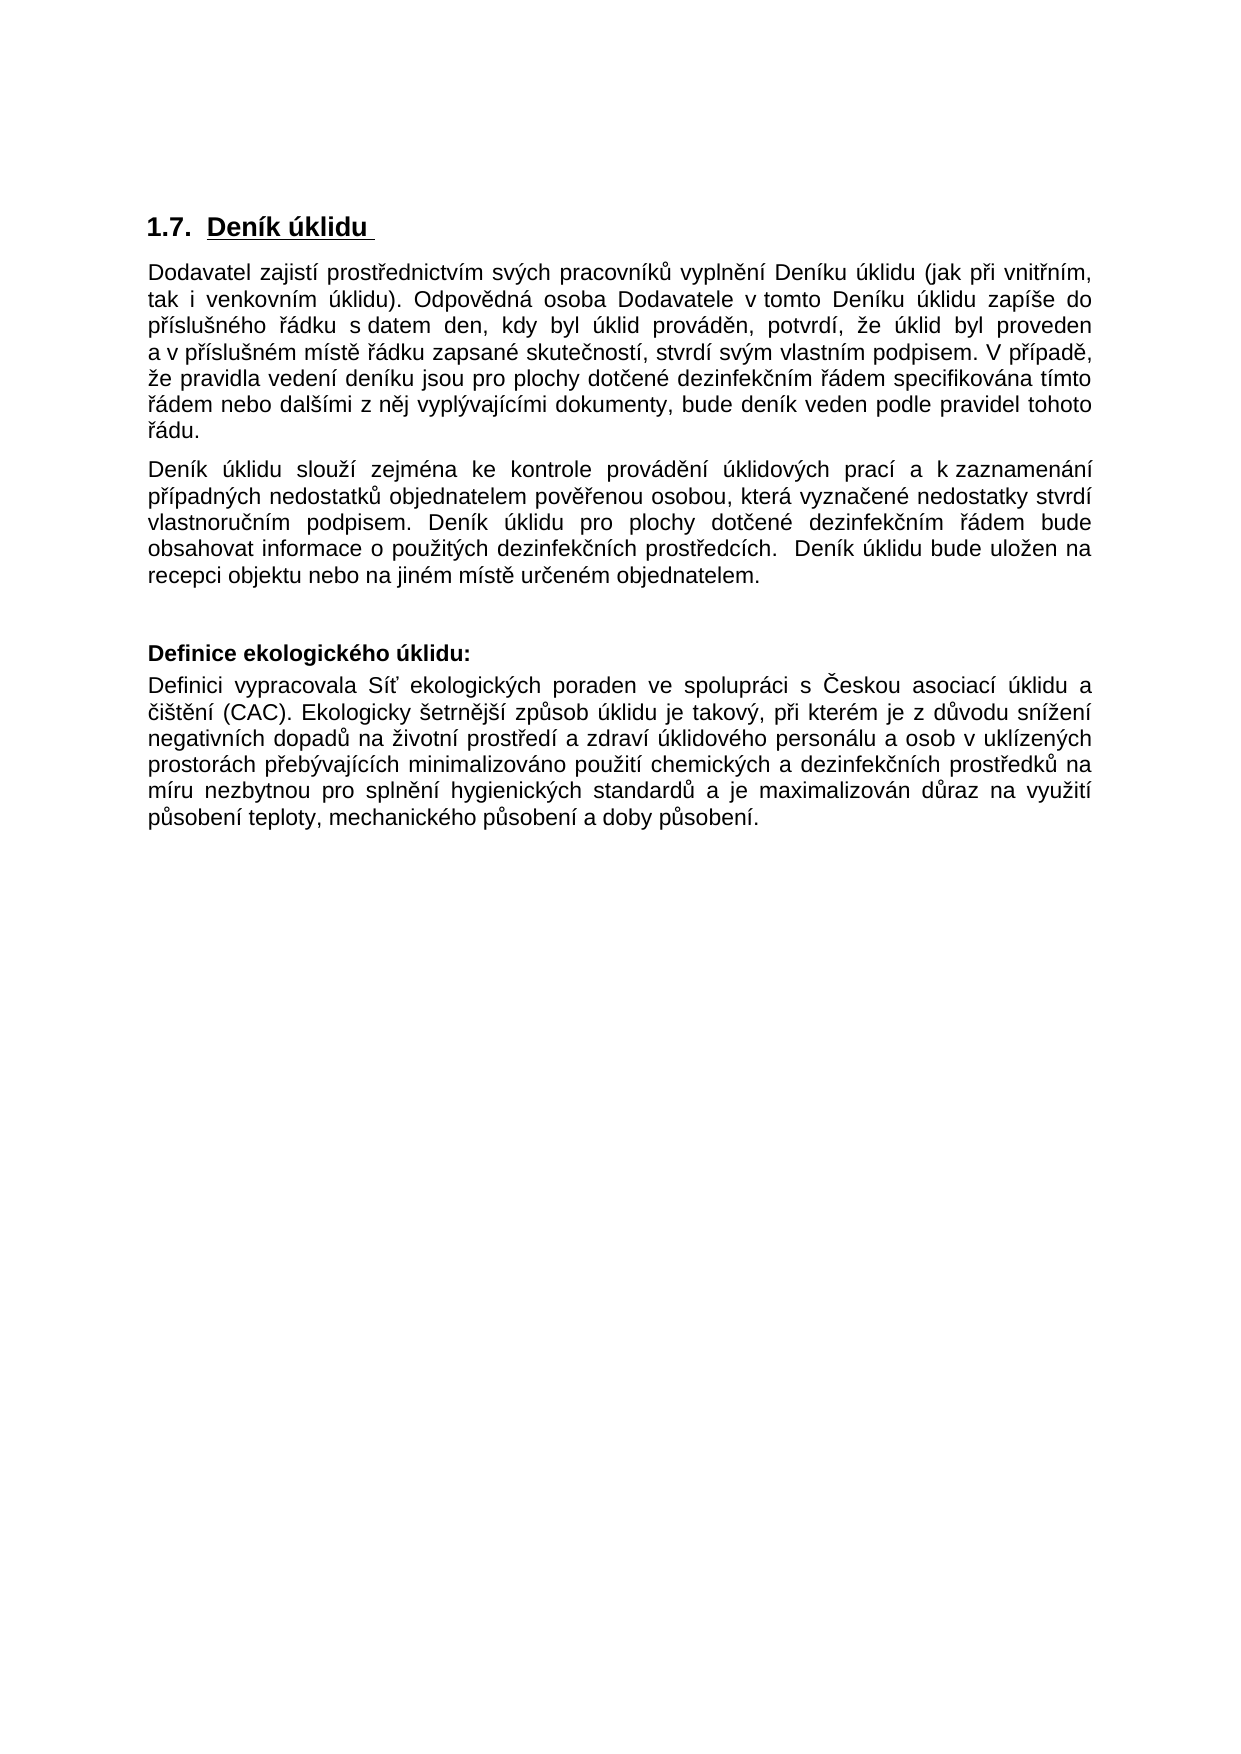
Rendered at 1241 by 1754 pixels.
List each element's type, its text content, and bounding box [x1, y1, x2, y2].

text Deﬁnice ekologického úklidu: [148, 639, 1093, 666]
list Deník úklidu [146, 211, 1093, 243]
text Deník úklidu slouží zejména ke kontrole provádění úklidových prací a k zaznamenání případných nedostatků objednatelem pověřenou osobou, která vyznačené nedostatky stvrdí vlastnoručním podpisem. Deník úklidu pro plochy dotčené dezinfekčním řádem bude obsahovat informace o použitých dezinfekčních prostředcích. Deník úklidu bude uložen na recepci objektu nebo na jiném místě určeném objednatelem. [148, 456, 1093, 588]
text Deﬁnici vypracovala Síť ekologických poraden ve spolupráci s Českou asociací úklidu a čištění (CAC). Ekologicky šetrnější způsob úklidu je takový, při kterém je z důvodu snížení negativních dopadů na životní prostředí a zdraví úklidového personálu a osob v uklízených prostorách přebývajících minimalizováno použití chemických a dezinfekčních prostředků na míru nezbytnou pro splnění hygienických standardů a je maximalizován důraz na využití působení teploty, mechanického působení a doby působení. [148, 672, 1093, 830]
text Dodavatel zajistí prostřednictvím svých pracovníků vyplnění Deníku úklidu (jak při vnitřním, tak i venkovním úklidu). Odpovědná osoba Dodavatele v tomto Deníku úklidu zapíše do příslušného řádku s datem den, kdy byl úklid prováděn, potvrdí, že úklid byl proveden a v příslušném místě řádku zapsané skutečností, stvrdí svým vlastním podpisem. V případě, že pravidla vedení deníku jsou pro plochy dotčené dezinfekčním řádem specifikována tímto řádem nebo dalšími z něj vyplývajícími dokumenty, bude deník veden podle pravidel tohoto řádu. [148, 259, 1093, 444]
